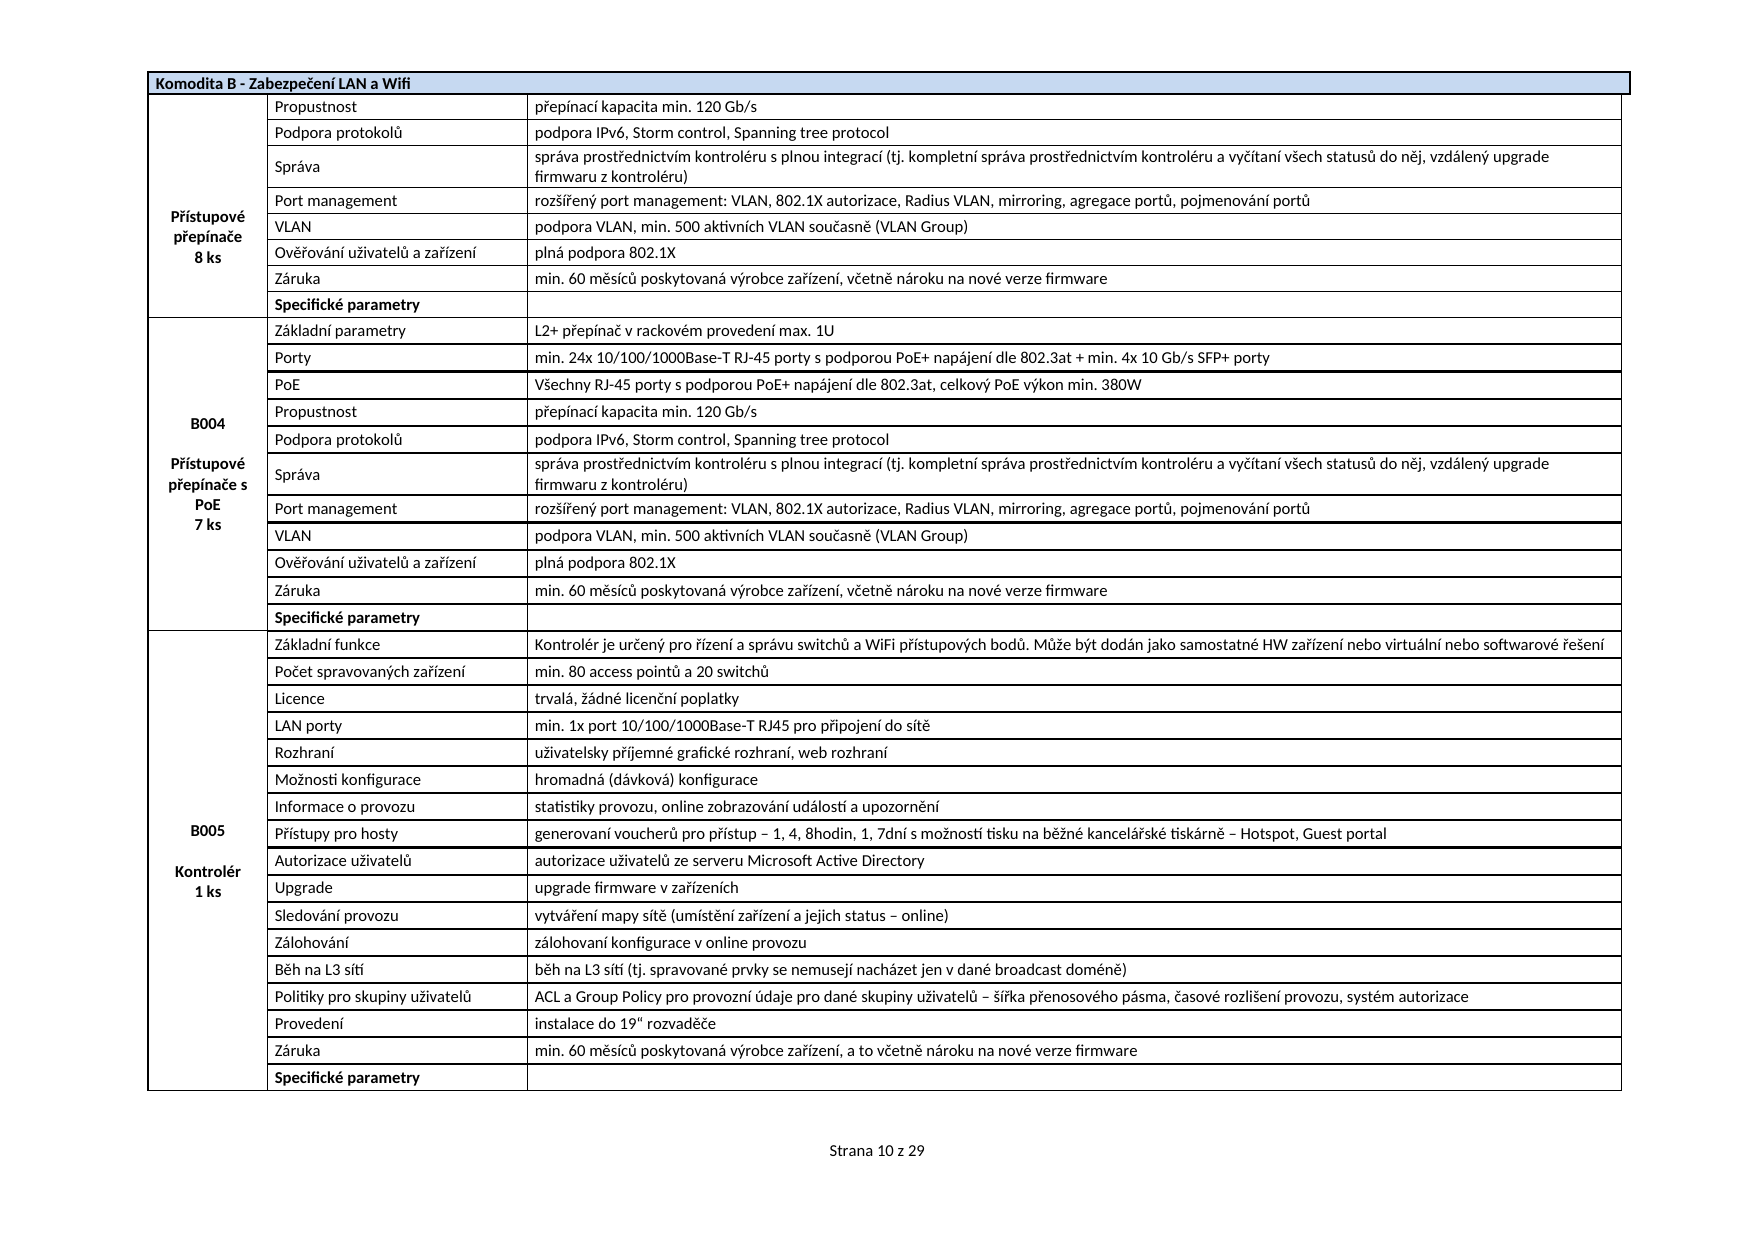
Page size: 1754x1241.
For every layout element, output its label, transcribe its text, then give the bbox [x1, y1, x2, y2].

table_cell Propustnost [268, 95, 527, 119]
table_cell Licence [268, 686, 527, 711]
table_cell Ověřování uživatelů a zařízení [268, 551, 527, 576]
table_cell Port management [268, 496, 527, 521]
table_cell Specifické parametry [268, 292, 527, 317]
table_cell Zálohování [268, 930, 527, 955]
table_cell Specifické parametry [268, 605, 527, 630]
table_cell Možnosti konfigurace [268, 767, 527, 792]
table_cell Upgrade [268, 876, 527, 901]
table_cell min. 60 měsíců poskytovaná výrobce zařízení, včetně nároku na nové verze firmware [528, 578, 1621, 603]
table_cell autorizace uživatelů ze serveru Microsoft Active Directory [528, 849, 1621, 873]
table_cell Základní funkce [268, 632, 527, 657]
table_cell VLAN [268, 524, 527, 548]
table_cell Podpora protokolů [268, 120, 527, 145]
table_cell Záruka [268, 578, 527, 603]
table_cell Port management [268, 188, 527, 213]
table_cell Správa [268, 454, 527, 494]
table_cell Všechny RJ-45 porty s podporou PoE+ napájení dle 802.3at, celkový PoE výkon min. 380W [528, 373, 1621, 397]
table_cell [528, 292, 1621, 317]
table_cell běh na L3 sítí (tj. spravované prvky se nemusejí nacházet jen v dané broadcast doméně) [528, 957, 1621, 982]
table_cell Záruka [268, 266, 527, 291]
table_cell min. 60 měsíců poskytovaná výrobce zařízení, včetně nároku na nové verze firmware [528, 266, 1621, 291]
table_cell Informace o provozu [268, 794, 527, 819]
table_cell Správa [268, 146, 527, 187]
table_cell plná podpora 802.1X [528, 551, 1621, 576]
table_cell ACL a Group Policy pro provozní údaje pro dané skupiny uživatelů – šířka přenosového pásma, časové rozlišení provozu, systém autorizace [528, 984, 1621, 1009]
table_cell správa prostřednictvím kontroléru s plnou integrací (tj. kompletní správa prostřednictvím kontroléru a vyčítaní všech statusů do něj, vzdálený upgrade firmwaru z kontroléru) [528, 454, 1621, 494]
table_cell Politiky pro skupiny uživatelů [268, 984, 527, 1009]
table_cell Přístupy pro hosty [268, 821, 527, 846]
table_cell Sledování provozu [268, 903, 527, 928]
table_cell přepínací kapacita min. 120 Gb/s [528, 400, 1621, 424]
table_cell Propustnost [268, 400, 527, 424]
table_cell podpora IPv6, Storm control, Spanning tree protocol [528, 427, 1621, 452]
table_cell min. 24x 10/100/1000Base-T RJ-45 porty s podporou PoE+ napájení dle 802.3at + min. 4x 10 Gb/s SFP+ porty [528, 345, 1621, 370]
table_cell upgrade firmware v zařízeních [528, 876, 1621, 901]
table_cell B005 Kontrolér 1 ks [149, 631, 267, 1090]
table_cell správa prostřednictvím kontroléru s plnou integrací (tj. kompletní správa prostřednictvím kontroléru a vyčítaní všech statusů do něj, vzdálený upgrade firmwaru z kontroléru) [528, 146, 1621, 187]
table_cell min. 1x port 10/100/1000Base-T RJ45 pro připojení do sítě [528, 713, 1621, 738]
table_cell rozšířený port management: VLAN, 802.1X autorizace, Radius VLAN, mirroring, agregace portů, pojmenování portů [528, 496, 1621, 521]
table_cell min. 80 access pointů a 20 switchů [528, 659, 1621, 684]
table_cell Provedení [268, 1011, 527, 1036]
table_cell Rozhraní [268, 740, 527, 765]
table_cell [528, 1065, 1621, 1090]
table_cell Počet spravovaných zařízení [268, 659, 527, 684]
table_cell L2+ přepínač v rackovém provedení max. 1U [528, 318, 1621, 343]
table_cell LAN porty [268, 713, 527, 738]
table_cell Autorizace uživatelů [268, 849, 527, 873]
table_cell podpora IPv6, Storm control, Spanning tree protocol [528, 120, 1621, 145]
table_cell hromadná (dávková) konfigurace [528, 767, 1621, 792]
table_cell VLAN [268, 214, 527, 239]
table_cell Ověřování uživatelů a zařízení [268, 240, 527, 265]
table_cell zálohovaní konfigurace v online provozu [528, 930, 1621, 955]
table_cell Kontrolér je určený pro řízení a správu switchů a WiFi přístupových bodů. Může být dodán jako samostatné HW zařízení nebo virtuální nebo softwarové řešení [528, 632, 1621, 657]
table_cell Záruka [268, 1038, 527, 1063]
table_cell přepínací kapacita min. 120 Gb/s [528, 95, 1621, 119]
table_cell rozšířený port management: VLAN, 802.1X autorizace, Radius VLAN, mirroring, agregace portů, pojmenování portů [528, 188, 1621, 213]
table_cell PoE [268, 373, 527, 397]
table_header Komodita B - Zabezpečení LAN a Wifi [149, 73, 1629, 93]
table_cell B004 Přístupové přepínače s PoE 7 ks [149, 318, 267, 630]
table_cell plná podpora 802.1X [528, 240, 1621, 265]
table_cell min. 60 měsíců poskytovaná výrobce zařízení, a to včetně nároku na nové verze firmware [528, 1038, 1621, 1063]
table_cell podpora VLAN, min. 500 aktivních VLAN současně (VLAN Group) [528, 524, 1621, 548]
table_cell generovaní voucherů pro přístup – 1, 4, 8hodin, 1, 7dní s možností tisku na běžné kancelářské tiskárně – Hotspot, Guest portal [528, 821, 1621, 846]
table_cell Porty [268, 345, 527, 370]
table_cell Běh na L3 sítí [268, 957, 527, 982]
table_cell uživatelsky příjemné grafické rozhraní, web rozhraní [528, 740, 1621, 765]
table_cell statistiky provozu, online zobrazování událostí a upozornění [528, 794, 1621, 819]
table_cell trvalá, žádné licenční poplatky [528, 686, 1621, 711]
table_cell podpora VLAN, min. 500 aktivních VLAN současně (VLAN Group) [528, 214, 1621, 239]
table_cell instalace do 19“ rozvaděče [528, 1011, 1621, 1036]
table_cell Specifické parametry [268, 1065, 527, 1090]
table_cell Podpora protokolů [268, 427, 527, 452]
table_cell [528, 605, 1621, 630]
table_cell vytváření mapy sítě (umístění zařízení a jejich status – online) [528, 903, 1621, 928]
table_cell Základní parametry [268, 318, 527, 343]
